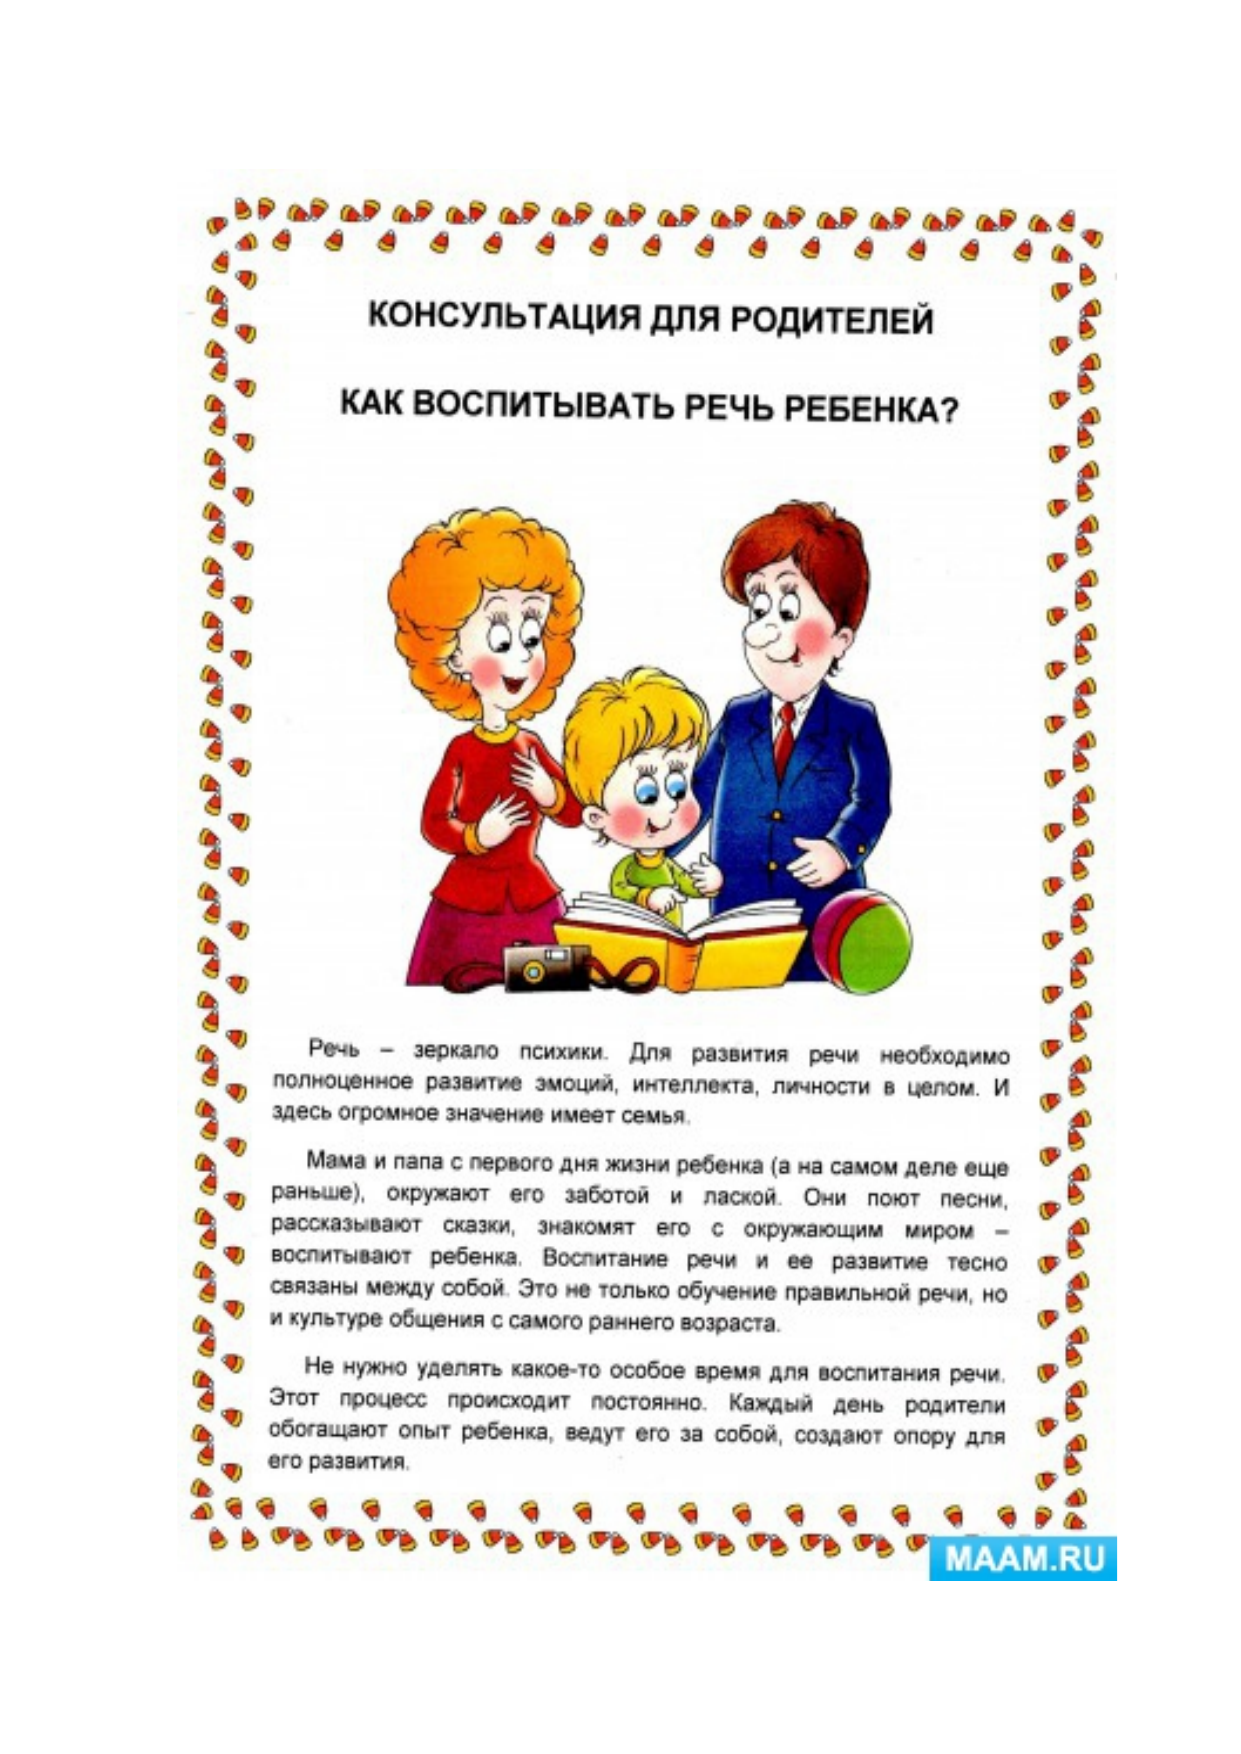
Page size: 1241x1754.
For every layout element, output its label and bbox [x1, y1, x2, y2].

picture [177, 169, 1118, 1581]
